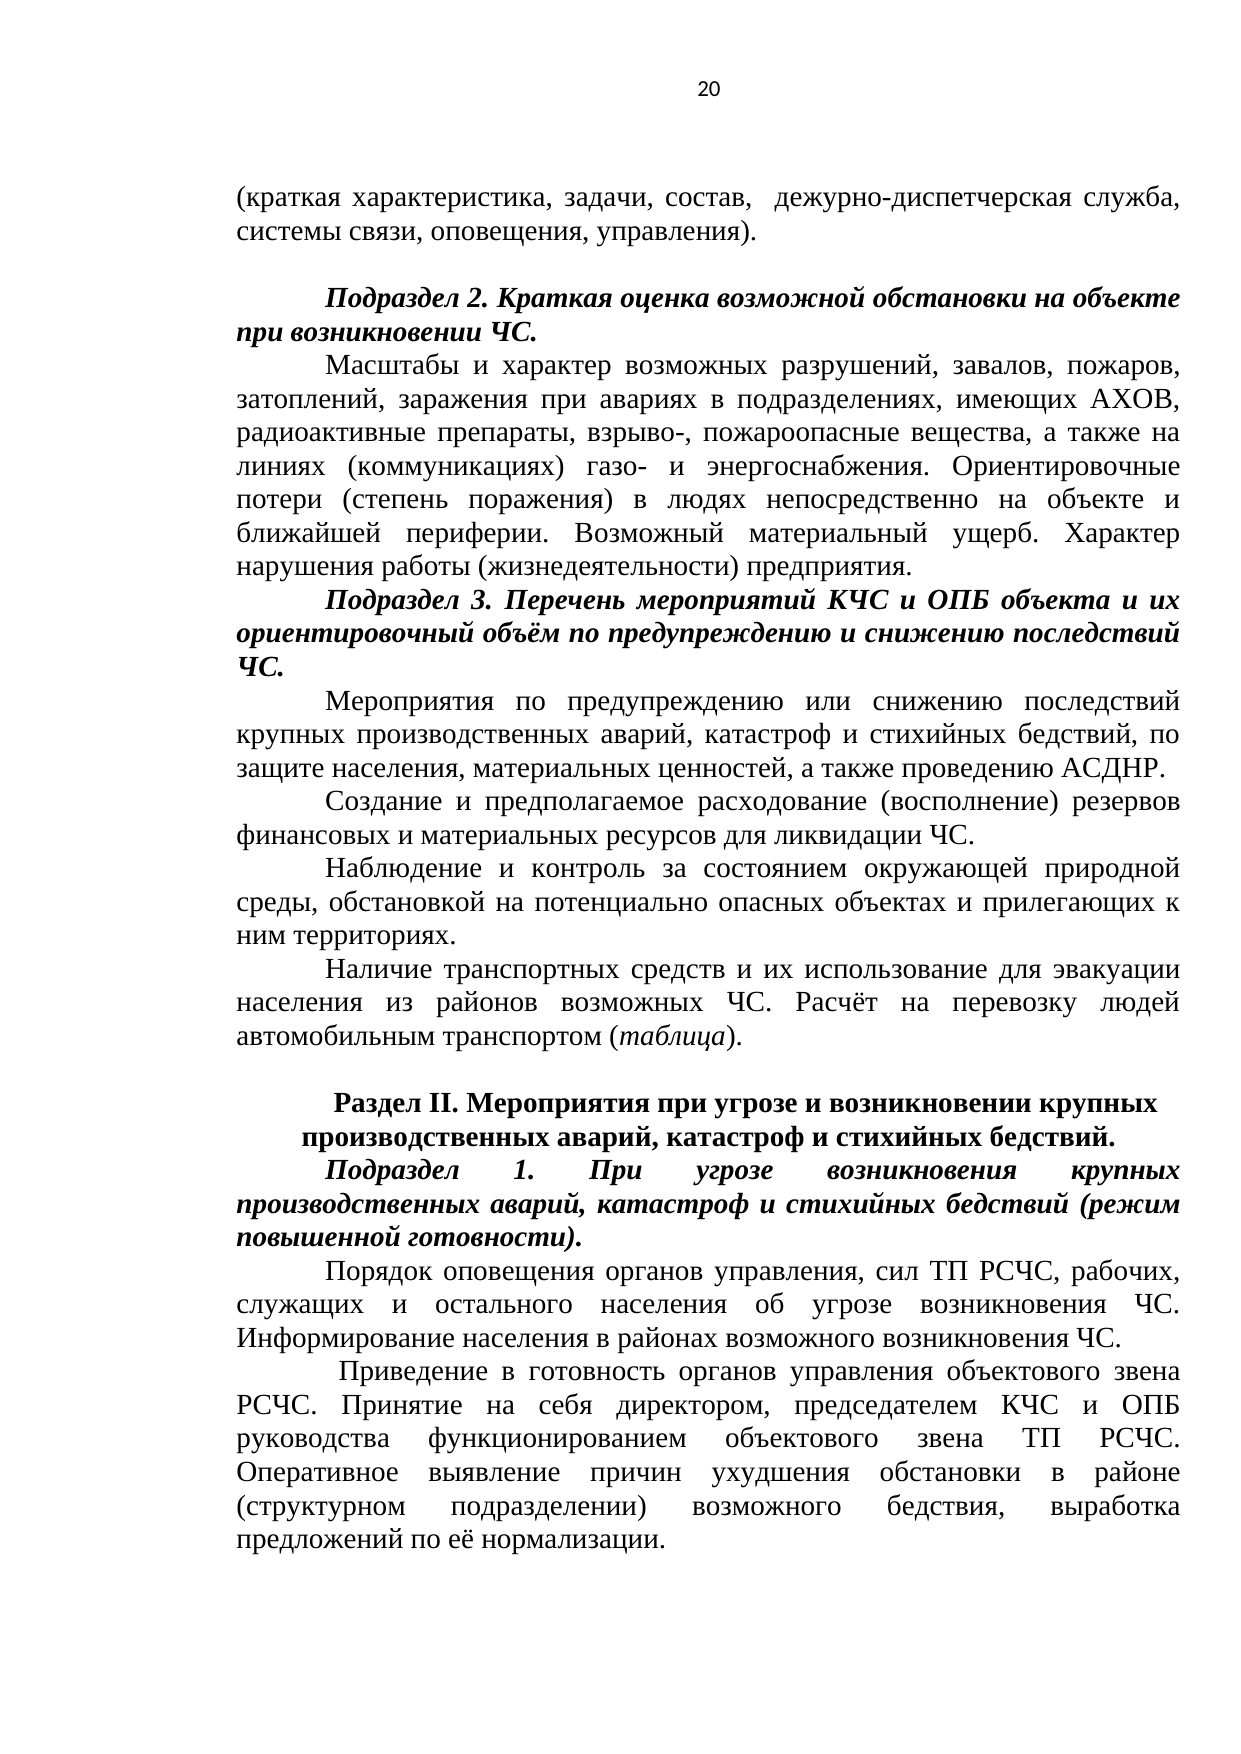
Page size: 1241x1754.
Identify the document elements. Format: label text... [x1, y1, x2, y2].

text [236, 179, 1181, 247]
text Наблюдение и контроль за состоянием окружающей природной среды, обстановкой на потенциально опасных объектах и прилегающих к ним территориях. [236, 850, 1181, 951]
text Подраздел 1. При угрозе возникновения крупных производственных аварий, катастроф и стихийных бедствий (режим повышенной готовности). [236, 1152, 1181, 1253]
text Подраздел 3. Перечень мероприятий КЧС и ОПБ объекта и их ориентировочный объём по предупреждению и снижению последствий ЧС. [236, 582, 1181, 683]
text Раздел II. Мероприятия при угрозе и возникновении крупных производственных аварий, катастроф и стихийных бедствий. [236, 1085, 1181, 1152]
text Порядок оповещения органов управления, сил ТП РСЧС, рабочих, служащих и остального населения об угрозе возникновения ЧС. Информирование населения в районах возможного возникновения ЧС. [236, 1253, 1181, 1353]
text Создание и предполагаемое расходование (восполнение) резервов финансовых и материальных ресурсов для ликвидации ЧС. [236, 783, 1181, 850]
text Приведение в готовность органов управления объектового звена РСЧС. Принятие на себя директором, председателем КЧС и ОПБ руководства функционированием объектового звена ТП РСЧС. Оперативное выявление причин ухудшения обстановки в районе (структурном подразделении) возможного бедствия, выработка предложений по её нормализации. [236, 1353, 1181, 1555]
text Мероприятия по предупреждению или снижению последствий крупных производственных аварий, катастроф и стихийных бедствий, по защите населения, материальных ценностей, а также проведению АСДНР. [236, 683, 1181, 783]
text Подраздел 2. Краткая оценка возможной обстановки на объекте при возникновении ЧС. [236, 280, 1181, 347]
text Масштабы и характер возможных разрушений, завалов, пожаров, затоплений, заражения при авариях в подразделениях, имеющих АХОВ, радиоактивные препараты, взрыво-, пожароопасные вещества, а также на линиях (коммуникациях) газо- и энергоснабжения. Ориентировочные потери (степень поражения) в людях непосредственно на объекте и ближайшей периферии. Возможный материальный ущерб. Характер нарушения работы (жизнедеятельности) предприятия. [236, 347, 1181, 582]
text Наличие транспортных средств и их использование для эвакуации населения из районов возможных ЧС. Расчёт на перевозку людей автомобильным транспортом (таблица). [236, 951, 1181, 1052]
